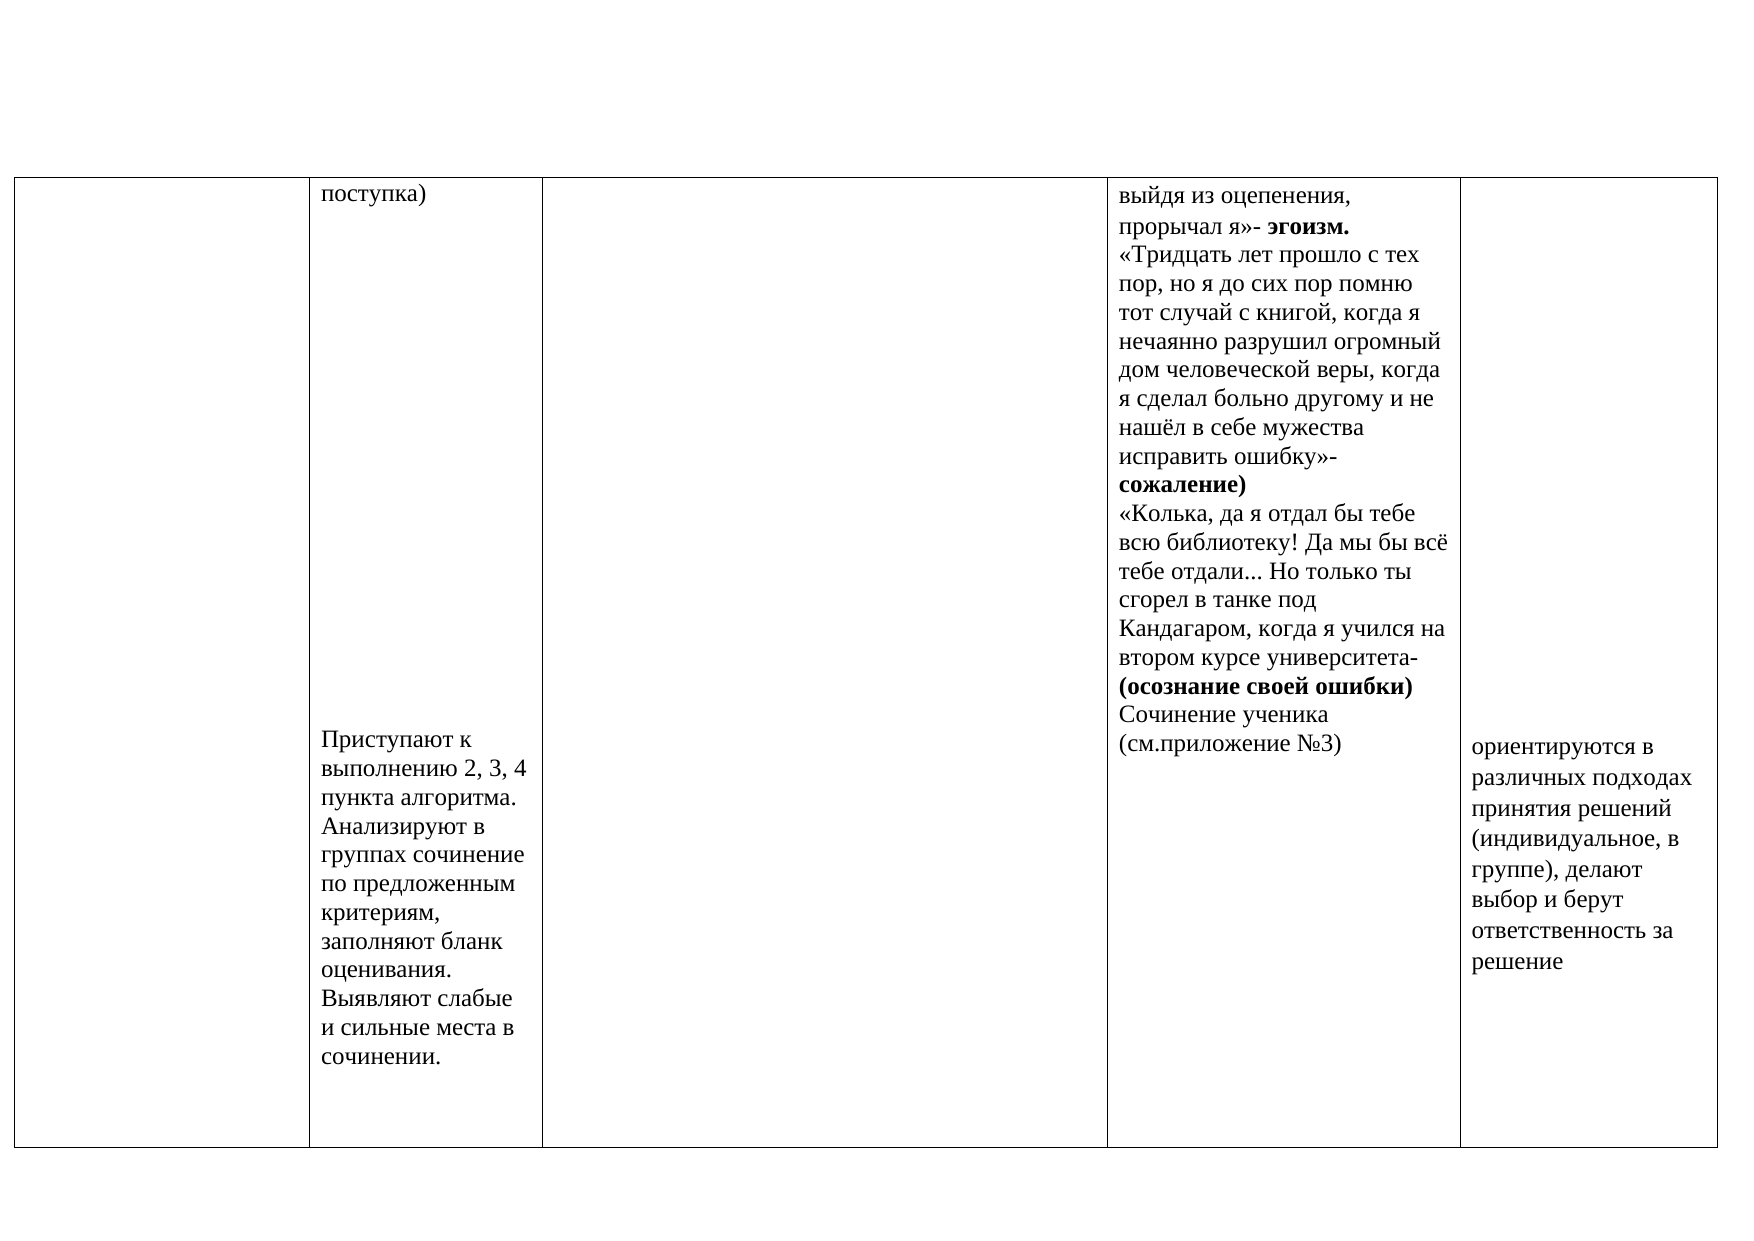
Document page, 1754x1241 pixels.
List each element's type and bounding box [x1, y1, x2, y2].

table_cell [310, 178, 542, 1147]
table_cell [15, 178, 309, 1147]
table_cell [543, 178, 1107, 1147]
table_cell [1461, 178, 1717, 1147]
table_cell [1108, 178, 1460, 1147]
